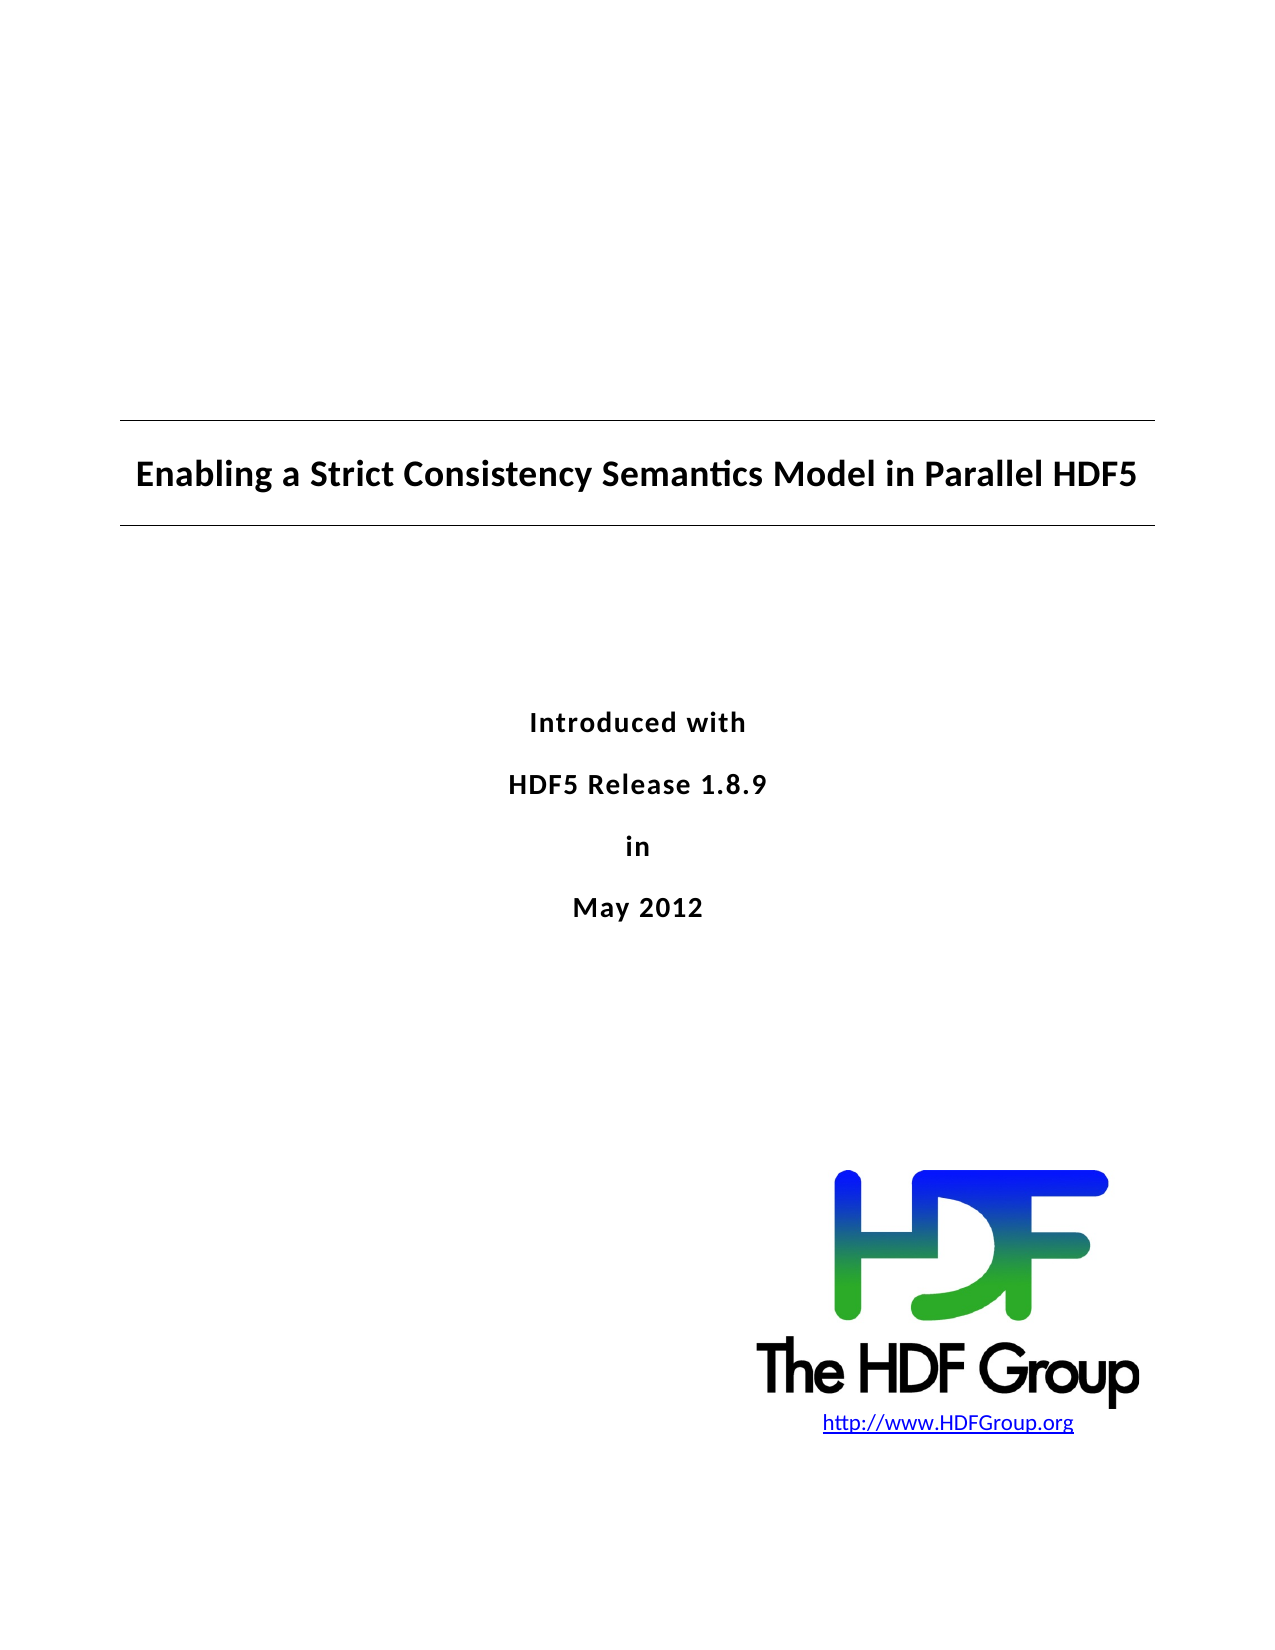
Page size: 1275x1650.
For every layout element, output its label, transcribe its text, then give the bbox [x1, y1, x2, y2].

subtitle May 2012 [120, 889, 1155, 925]
title Enabling a Strict Consistency Semantics Model in Parallel HDF5 [120, 421, 1155, 525]
subtitle HDF5 Release 1.8.9 [120, 766, 1155, 802]
subtitle in [120, 828, 1155, 863]
picture [756, 1170, 1140, 1409]
subtitle Introduced with [120, 704, 1155, 740]
